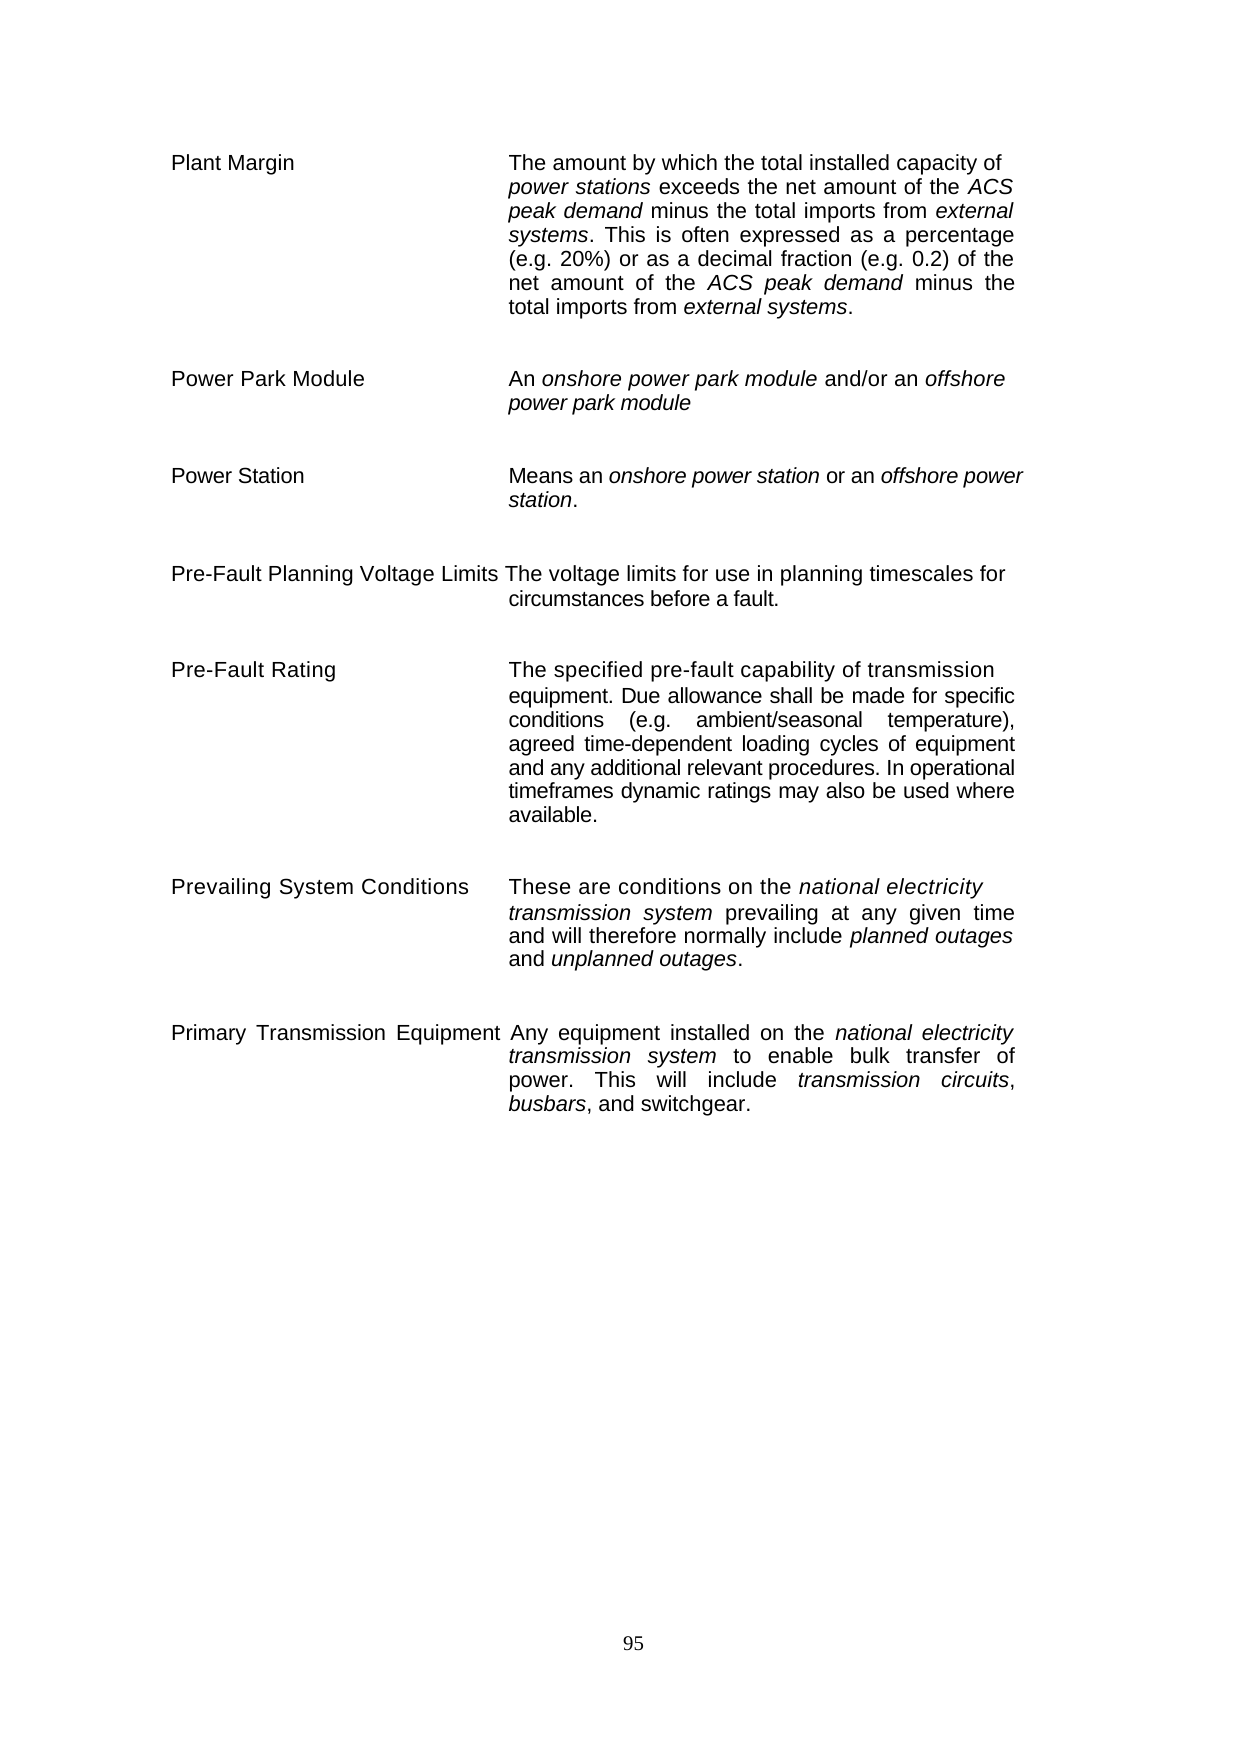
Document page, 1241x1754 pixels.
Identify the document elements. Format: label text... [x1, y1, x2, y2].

text equipment. Due allowance shall be made for specific conditions (e.g. ambient/seasonal temperature), agreed time-dependent loading cycles of equipment and any additional relevant procedures. In operational timeframes dynamic ratings may also be used where available. [508, 684, 1015, 828]
text Power Station Means an onshore power station or an offshore power [171, 464, 1030, 488]
text Pre-Fault Planning Voltage Limits The voltage limits for use in planning timescales for [171, 561, 1030, 586]
text transmission system prevailing at any given time and will therefore normally include planned outages and unplanned outages. [508, 902, 1015, 971]
text power park module [508, 392, 1030, 416]
text Power Park Module An onshore power park module and/or an offshore [171, 367, 1030, 392]
text Prevailing System Conditions These are conditions on the national electricity [171, 874, 1030, 900]
text Plant Margin The amount by which the total installed capacity of [171, 151, 1030, 175]
text power stations exceeds the net amount of the ACS peak demand minus the total imports from external systems. This is often expressed as a percentage (e.g. 20%) or as a decimal fraction (e.g. 0.2) of the net amount of the ACS peak demand minus the total imports from external systems. [508, 175, 1015, 319]
text Pre-Fault Rating The specified pre-fault capability of transmission [171, 657, 1030, 683]
text circumstances before a fault. [508, 586, 1030, 611]
text Primary Transmission Equipment Any equipment installed on the national electricity transmission system to enable bulk transfer of power. This will include transmission circuits, busbars, and switchgear. [171, 1021, 1015, 1117]
text station. [508, 488, 1030, 513]
